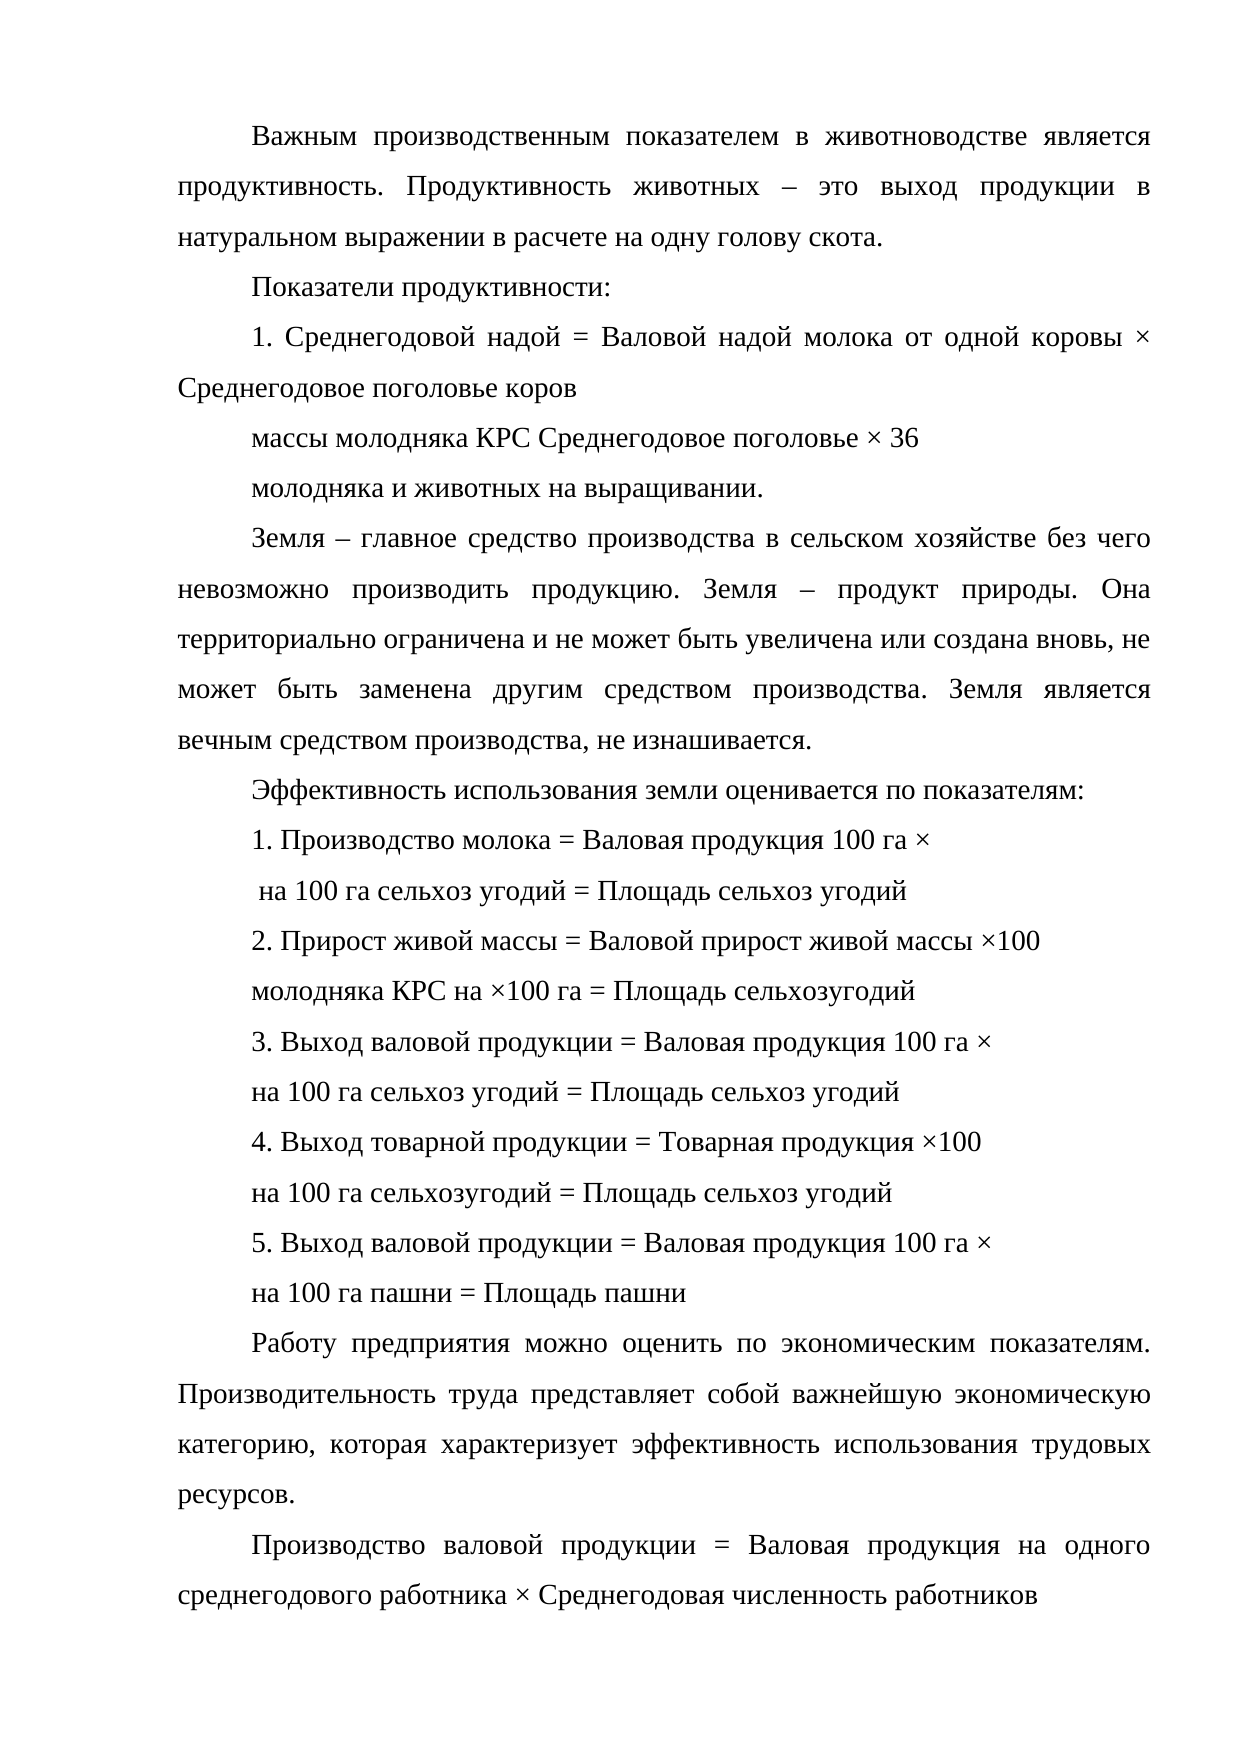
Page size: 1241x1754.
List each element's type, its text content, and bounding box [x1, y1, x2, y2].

text Показатели продуктивности: [177, 269, 1152, 303]
text 1. Среднегодовой надой = Валовой надой молока от одной коровы × Среднегодовое поголовье коров [177, 319, 1152, 403]
text массы молодняка КРС Среднегодовое поголовье × 36 [177, 420, 1152, 453]
text 1. Производство молока = Валовая продукция 100 га × [177, 822, 1152, 856]
text молодняка КРС на ×100 га = Площадь сельхозугодий [177, 973, 1152, 1007]
text Производство валовой продукции = Валовая продукция на одного среднегодового работника × Среднегодовая численность работников [177, 1527, 1152, 1611]
text 3. Выход валовой продукции = Валовая продукция 100 га × [177, 1024, 1152, 1057]
text Работу предприятия можно оценить по экономическим показателям. Производительность труда представляет собой важнейшую экономическую категорию, которая характеризует эффективность использования трудовых ресурсов. [177, 1326, 1152, 1510]
text Земля – главное средство производства в сельском хозяйстве без чего невозможно производить продукцию. Земля – продукт природы. Она территориально ограничена и не может быть увеличена или создана вновь, не может быть заменена другим средством производства. Земля является вечным средством производства, не изнашивается. [177, 521, 1152, 755]
text Эффективность использования земли оценивается по показателям: [177, 772, 1152, 806]
text на 100 га сельхоз угодий = Площадь сельхоз угодий [177, 873, 1152, 906]
text молодняка и животных на выращивании. [177, 470, 1152, 504]
text на 100 га сельхоз угодий = Площадь сельхоз угодий [177, 1074, 1152, 1108]
text Важным производственным показателем в животноводстве является продуктивность. Продуктивность животных – это выход продукции в натуральном выражении в расчете на одну голову скота. [177, 118, 1152, 252]
text 4. Выход товарной продукции = Товарная продукция ×100 [177, 1124, 1152, 1158]
text на 100 га сельхозугодий = Площадь сельхоз угодий [177, 1175, 1152, 1208]
text на 100 га пашни = Площадь пашни [177, 1275, 1152, 1309]
text 2. Прирост живой массы = Валовой прирост живой массы ×100 [177, 923, 1152, 957]
text 5. Выход валовой продукции = Валовая продукция 100 га × [177, 1225, 1152, 1258]
